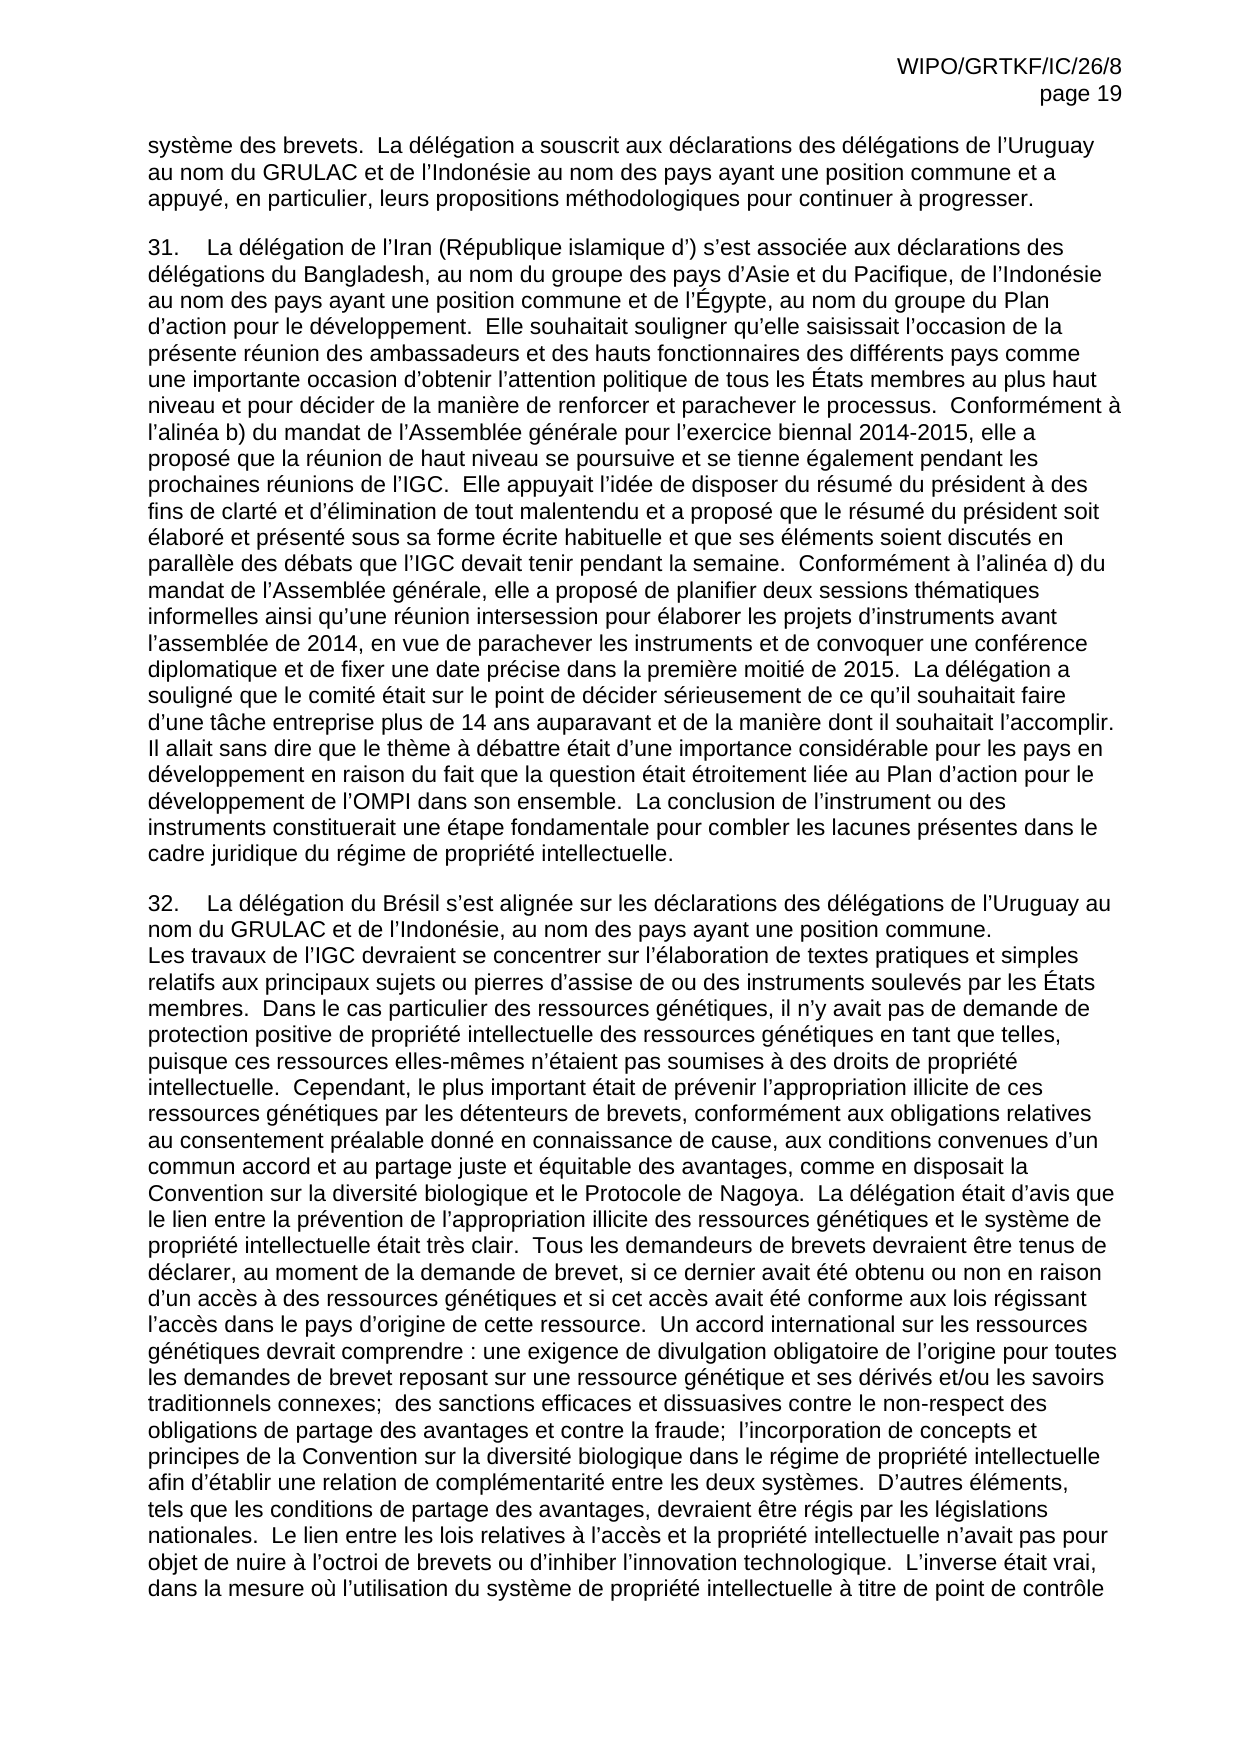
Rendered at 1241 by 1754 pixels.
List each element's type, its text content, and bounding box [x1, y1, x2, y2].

list La délégation de l’Iran (République islamique d’) s’est associée aux déclarations des délégations du Bangladesh, au nom du groupe des pays d’Asie et du Pacifique, de l’Indonésie au nom des pays ayant une position commune et de l’Égypte, au nom du groupe du Plan d’action pour le développement. Elle souhaitait souligner qu’elle saisissait l’occasion de la présente réunion des ambassadeurs et des hauts fonctionnaires des différents pays comme une importante occasion d’obtenir l’attention politique de tous les États membres au plus haut niveau et pour décider de la manière de renforcer et parachever le processus. Conformément à l’alinéa b) du mandat de l’Assemblée générale pour l’exercice biennal 2014-2015, elle a proposé que la réunion de haut niveau se poursuive et se tienne également pendant les prochaines réunions de l’IGC. Elle appuyait l’idée de disposer du résumé du président à des fins de clarté et d’élimination de tout malentendu et a proposé que le résumé du président soit élaboré et présenté sous sa forme écrite habituelle et que ses éléments soient discutés en parallèle des débats que l’IGC devait tenir pendant la semaine. Conformément à l’alinéa d) du mandat de l’Assemblée générale, elle a proposé de planifier deux sessions thématiques informelles ainsi qu’une réunion intersession pour élaborer les projets d’instruments avant l’assemblée de 2014, en vue de parachever les instruments et de convoquer une conférence diplomatique et de fixer une date précise dans la première moitié de 2015. La délégation a souligné que le comité était sur le point de décider sérieusement de ce qu’il souhaitait faire d’une tâche entreprise plus de 14 ans auparavant et de la manière dont il souhaitait l’accomplir. Il allait sans dire que le thème à débattre était d’une importance considérable pour les pays en développement en raison du fait que la question était étroitement liée au Plan d’action pour le développement de l’OMPI dans son ensemble. La conclusion de l’instrument ou des instruments constituerait une étape fondamentale pour combler les lacunes présentes dans le cadre juridique du régime de propriété intellectuelle. [148, 234, 1122, 867]
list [148, 132, 1122, 211]
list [148, 889, 1122, 1601]
